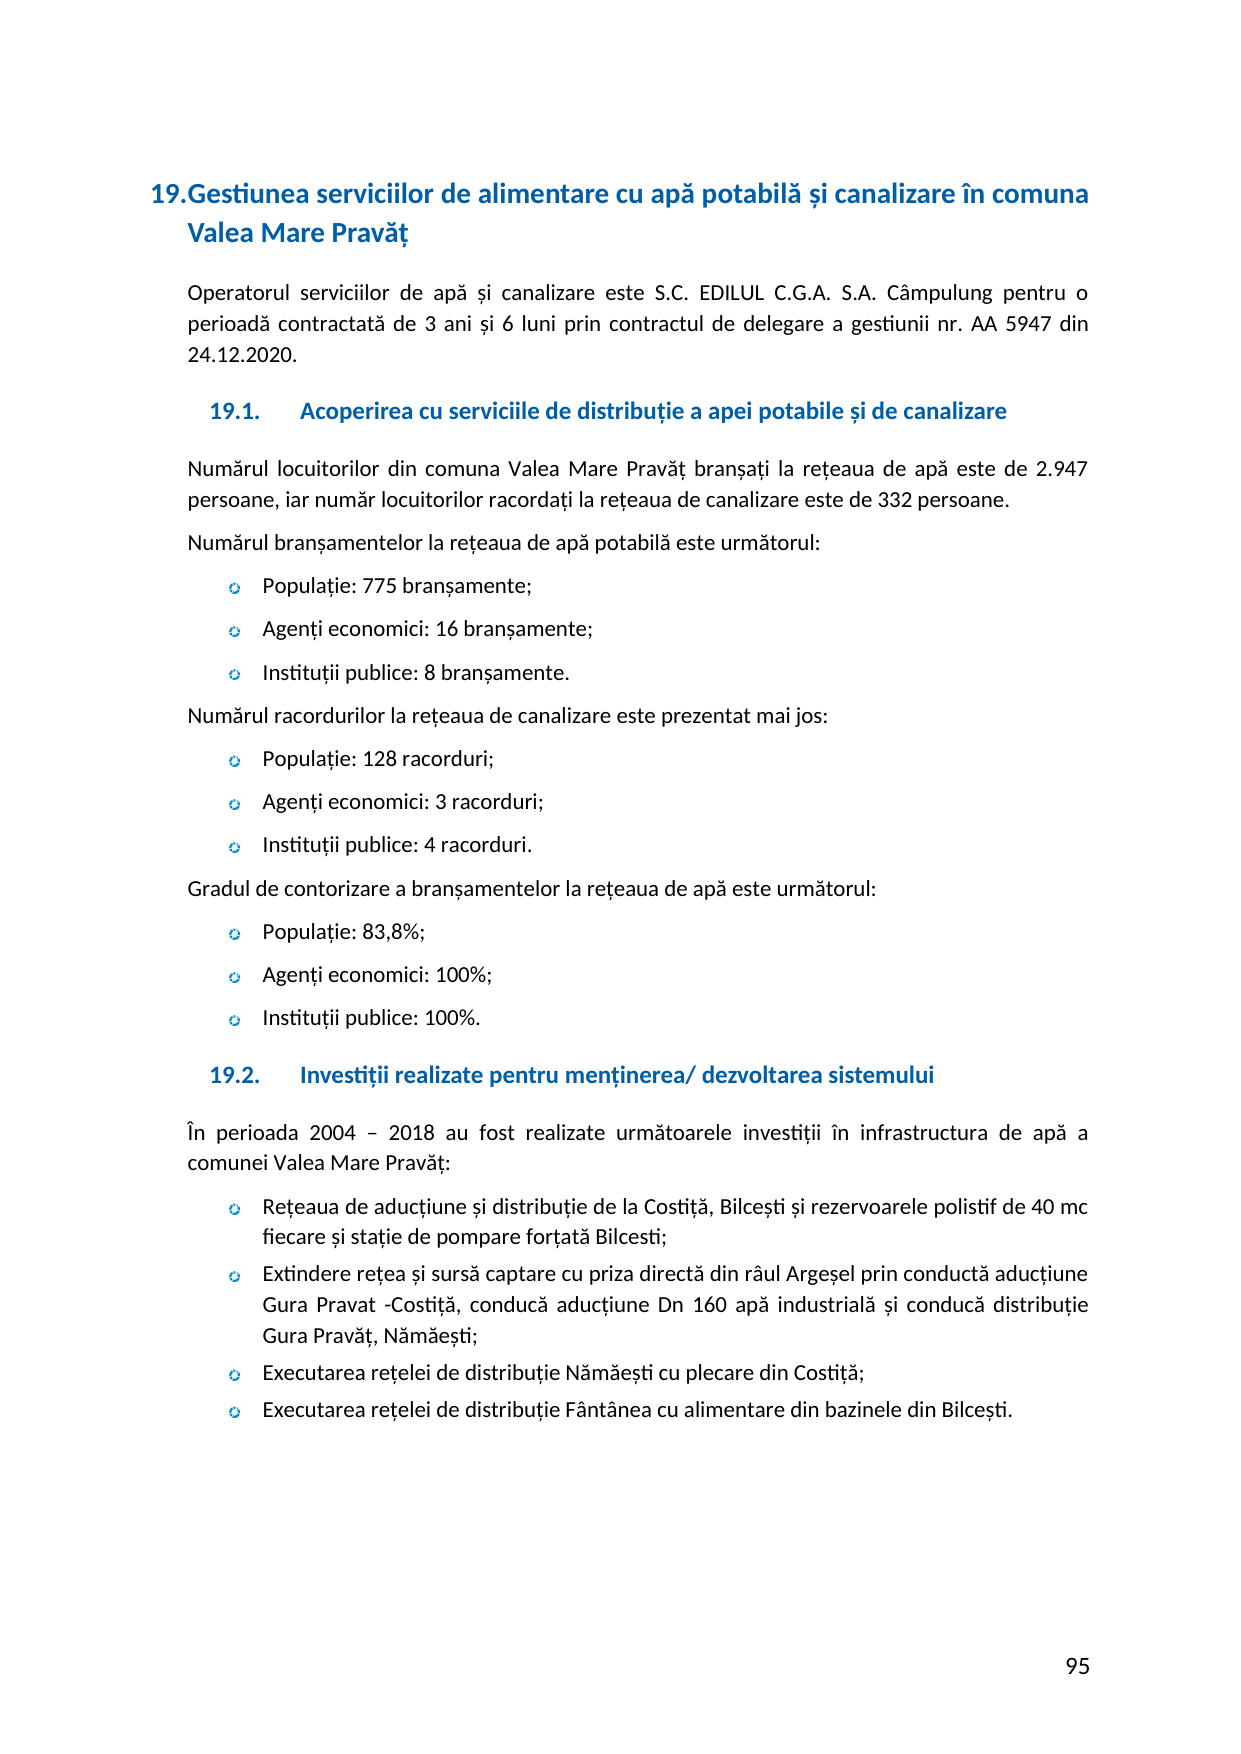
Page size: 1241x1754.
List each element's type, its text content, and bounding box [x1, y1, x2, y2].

text Gradul de contorizare a branșamentelor la rețeaua de apă este următorul: [187, 874, 1090, 902]
text Numărul racordurilor la rețeaua de canalizare este prezentat mai jos: [187, 701, 1090, 729]
list Populație: 128 racorduri; [225, 744, 1090, 772]
picture [226, 620, 243, 637]
text Gestiunea serviciilor de alimentare cu apă potabilă și canalizare în comuna Valea Mare Pravăț [150, 175, 1090, 250]
picture [226, 749, 243, 767]
picture [226, 922, 243, 940]
list Agenți economici: 100%; [225, 960, 1090, 988]
list Instituții publice: 4 racorduri. [225, 831, 1090, 859]
text Numărul locuitorilor din comuna Valea Mare Pravăț branșați la rețeaua de apă este de 2.947 persoane, iar număr locuitorilor racordați la rețeaua de canalizare este de 332 persoane. [187, 454, 1090, 513]
picture [226, 966, 243, 983]
text Investiții realizate pentru menținerea/ dezvoltarea sistemului [209, 1059, 1090, 1090]
list Executarea rețelei de distribuție Nămăești cu plecare din Costiță; [225, 1358, 1090, 1386]
picture [226, 836, 243, 853]
picture [226, 1009, 243, 1026]
picture [226, 1197, 243, 1215]
text În perioada 2004 – 2018 au fost realizate următoarele investiții în infrastructura de apă a comunei Valea Mare Pravăț: [187, 1118, 1090, 1177]
list Instituții publice: 100%. [225, 1003, 1090, 1032]
picture [226, 793, 243, 810]
picture [226, 1363, 243, 1381]
list Agenți economici: 16 branșamente; [225, 614, 1090, 642]
list Executarea rețelei de distribuție Fântânea cu alimentare din bazinele din Bilcești. [225, 1395, 1090, 1423]
text Numărul branșamentelor la rețeaua de apă potabilă este următorul: [187, 528, 1090, 556]
text Acoperirea cu serviciile de distribuție a apei potabile și de canalizare [209, 396, 1090, 426]
text Operatorul serviciilor de apă și canalizare este S.C. EDILUL C.G.A. S.A. Câmpulung pentru o perioadă contractată de 3 ani și 6 luni prin contractul de delegare a gestiunii nr. AA 5947 din 24.12.2020. [187, 278, 1090, 368]
list Populație: 83,8%; [225, 917, 1090, 945]
list Extindere rețea și sursă captare cu priza directă din râul Argeșel prin conductă aducțiune Gura Pravat -Costiță, conducă aducțiune Dn 160 apă industrială și conducă distribuție Gura Pravăț, Nămăești; [225, 1259, 1090, 1349]
picture [226, 1265, 243, 1282]
picture [226, 576, 243, 594]
list Agenți economici: 3 racorduri; [225, 787, 1090, 815]
list Instituții publice: 8 branșamente. [225, 658, 1090, 686]
picture [226, 1400, 243, 1418]
list Rețeaua de aducțiune și distribuție de la Costiță, Bilcești și rezervoarele polistif de 40 mc fiecare și stație de pompare forțată Bilcesti; [225, 1192, 1090, 1251]
list Populație: 775 branșamente; [225, 571, 1090, 599]
picture [226, 663, 243, 680]
